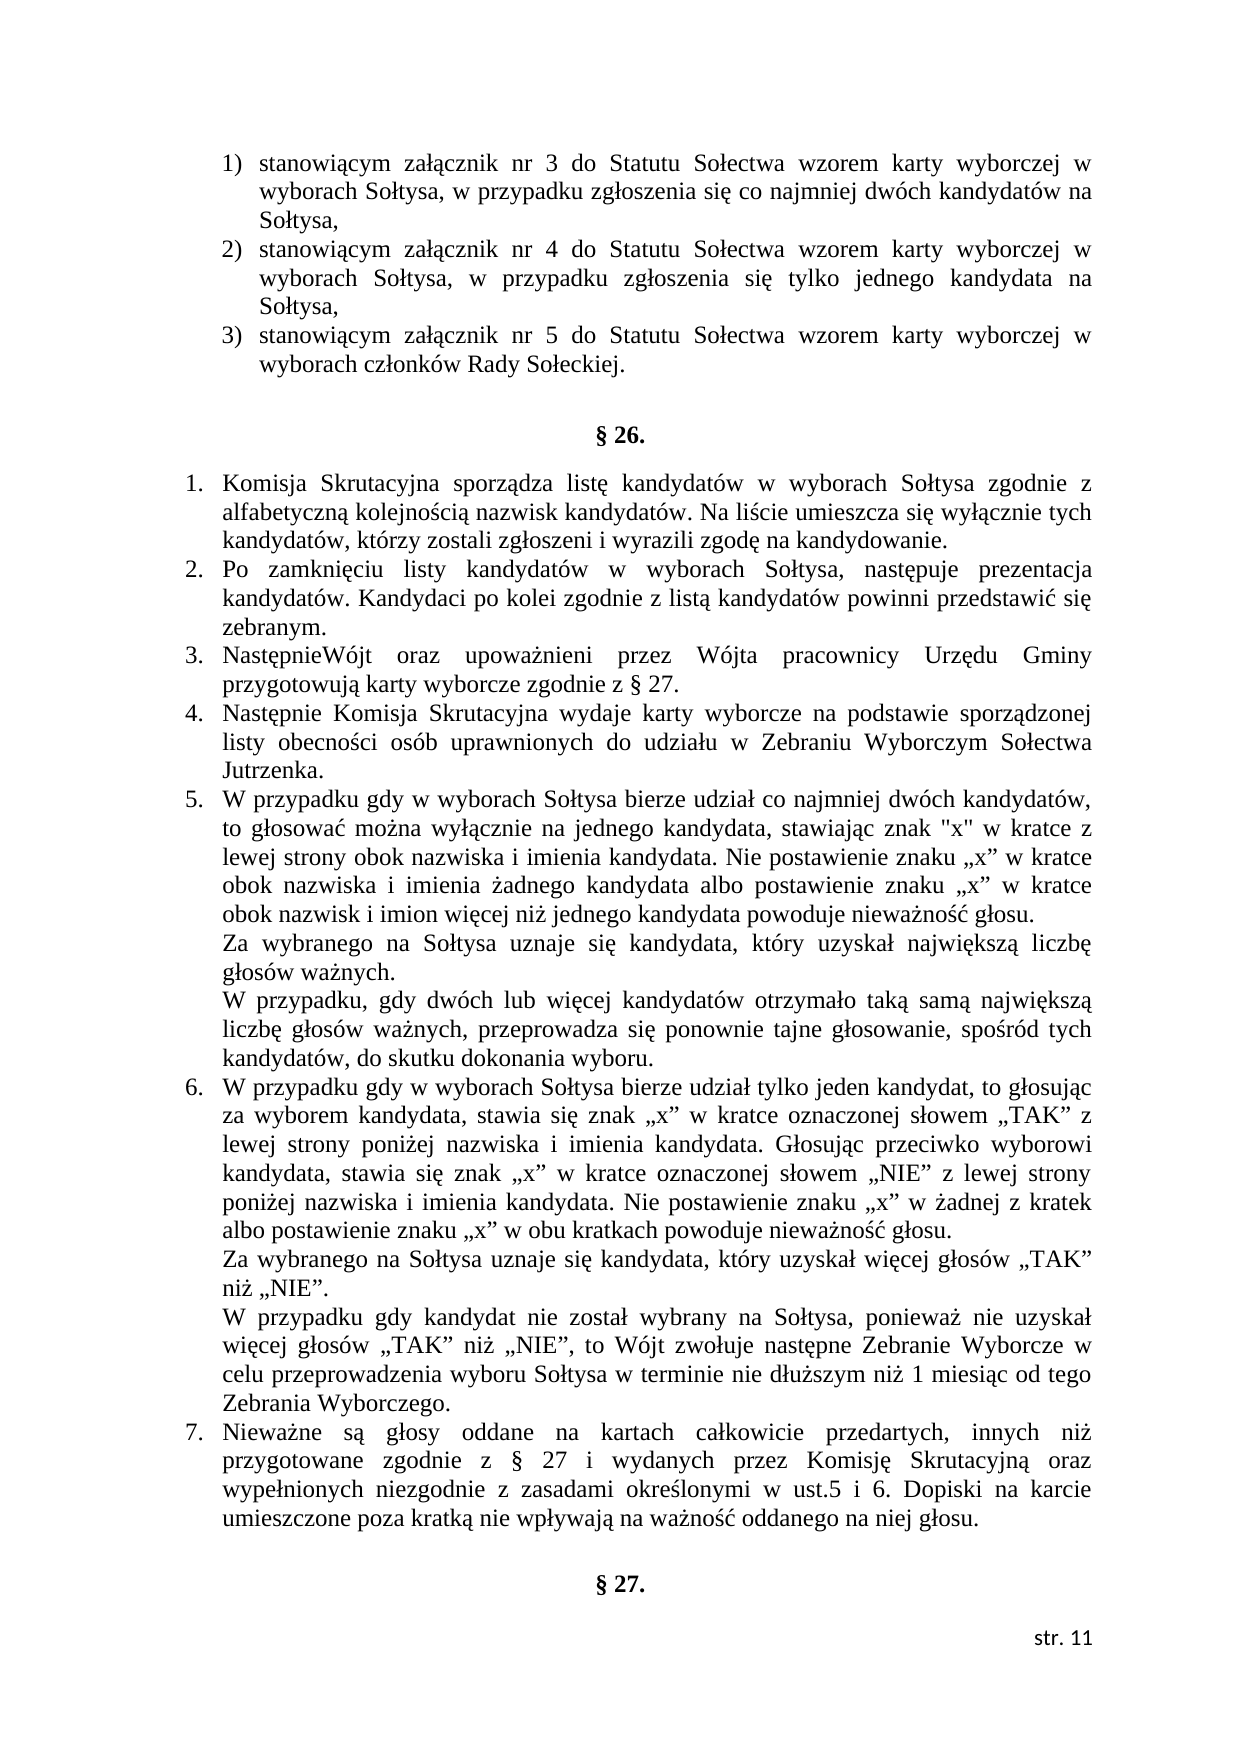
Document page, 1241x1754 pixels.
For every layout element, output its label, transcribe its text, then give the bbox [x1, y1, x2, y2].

text § 27. [148, 1569, 1093, 1598]
list W przypadku gdy w wyborach Sołtysa bierze udział co najmniej dwóch kandydatów, to głosować można wyłącznie na jednego kandydata, stawiając znak "x" w kratce z lewej strony obok nazwiska i imienia kandydata. Nie postawienie znaku „x” w kratce obok nazwiska i imienia żadnego kandydata albo postawienie znaku „x” w kratce obok nazwisk i imion więcej niż jednego kandydata powoduje nieważność głosu. [185, 784, 1093, 928]
list W przypadku gdy w wyborach Sołtysa bierze udział tylko jeden kandydat, to głosując za wyborem kandydata, stawia się znak „x” w kratce oznaczonej słowem „TAK” z lewej strony poniżej nazwiska i imienia kandydata. Głosując przeciwko wyborowi kandydata, stawia się znak „x” w kratce oznaczonej słowem „NIE” z lewej strony poniżej nazwiska i imienia kandydata. Nie postawienie znaku „x” w żadnej z kratek albo postawienie znaku „x” w obu kratkach powoduje nieważność głosu. [185, 1072, 1093, 1244]
list Za wybranego na Sołtysa uznaje się kandydata, który uzyskał więcej głosów „TAK” niż „NIE”. [222, 1244, 1093, 1302]
list Po zamknięciu listy kandydatów w wyborach Sołtysa, następuje prezentacja kandydatów. Kandydaci po kolei zgodnie z listą kandydatów powinni przedstawić się zebranym. [185, 554, 1093, 640]
list stanowiącym załącznik nr 5 do Statutu Sołectwa wzorem karty wyborczej w wyborach członków Rady Sołeckiej. [221, 320, 1093, 378]
list W przypadku gdy kandydat nie został wybrany na Sołtysa, ponieważ nie uzyskał więcej głosów „TAK” niż „NIE”, to Wójt zwołuje następne Zebranie Wyborcze w celu przeprowadzenia wyboru Sołtysa w terminie nie dłuższym niż 1 miesiąc od tego Zebrania Wyborczego. [222, 1302, 1093, 1417]
list stanowiącym załącznik nr 3 do Statutu Sołectwa wzorem karty wyborczej w wyborach Sołtysa, w przypadku zgłoszenia się co najmniej dwóch kandydatów na Sołtysa, [221, 148, 1093, 234]
list W przypadku, gdy dwóch lub więcej kandydatów otrzymało taką samą największą liczbę głosów ważnych, przeprowadza się ponownie tajne głosowanie, spośród tych kandydatów, do skutku dokonania wyboru. [222, 985, 1093, 1072]
list stanowiącym załącznik nr 4 do Statutu Sołectwa wzorem karty wyborczej w wyborach Sołtysa, w przypadku zgłoszenia się tylko jednego kandydata na Sołtysa, [221, 234, 1093, 320]
list Nieważne są głosy oddane na kartach całkowicie przedartych, innych niż przygotowane zgodnie z § 27 i wydanych przez Komisję Skrutacyjną oraz wypełnionych niezgodnie z zasadami określonymi w ust.5 i 6. Dopiski na karcie umieszczone poza kratką nie wpływają na ważność oddanego na niej głosu. [185, 1417, 1093, 1532]
text § 26. [148, 420, 1093, 449]
list NastępnieWójt oraz upoważnieni przez Wójta pracownicy Urzędu Gminy przygotowują karty wyborcze zgodnie z § 27. [185, 640, 1093, 698]
list Za wybranego na Sołtysa uznaje się kandydata, który uzyskał największą liczbę głosów ważnych. [222, 928, 1093, 985]
list Następnie Komisja Skrutacyjna wydaje karty wyborcze na podstawie sporządzonej listy obecności osób uprawnionych do udziału w Zebraniu Wyborczym Sołectwa Jutrzenka. [185, 698, 1093, 784]
list Komisja Skrutacyjna sporządza listę kandydatów w wyborach Sołtysa zgodnie z alfabetyczną kolejnością nazwisk kandydatów. Na liście umieszcza się wyłącznie tych kandydatów, którzy zostali zgłoszeni i wyrazili zgodę na kandydowanie. [185, 468, 1093, 554]
